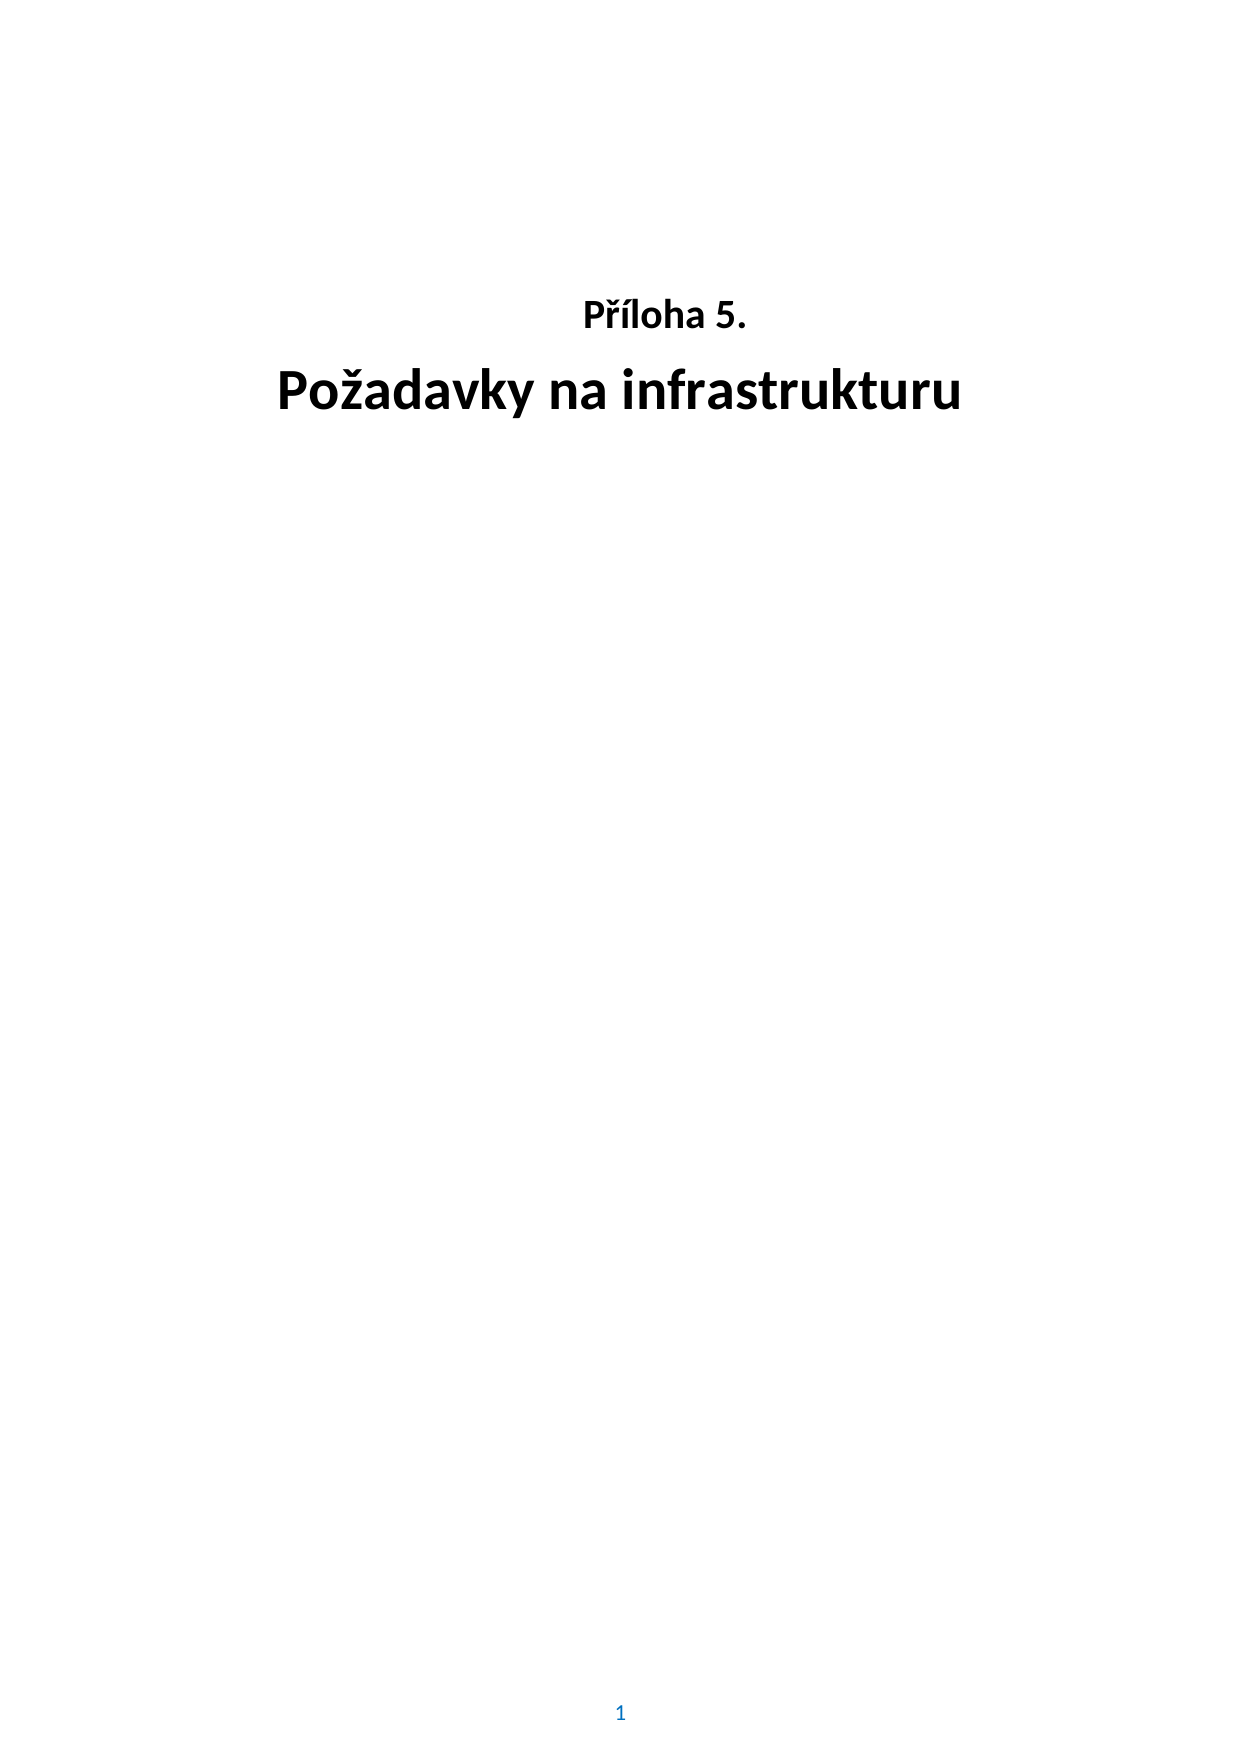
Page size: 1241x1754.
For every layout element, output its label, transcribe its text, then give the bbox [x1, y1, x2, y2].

text Požadavky na infrastrukturu [148, 353, 1093, 424]
text Příloha 5. [238, 288, 1092, 339]
